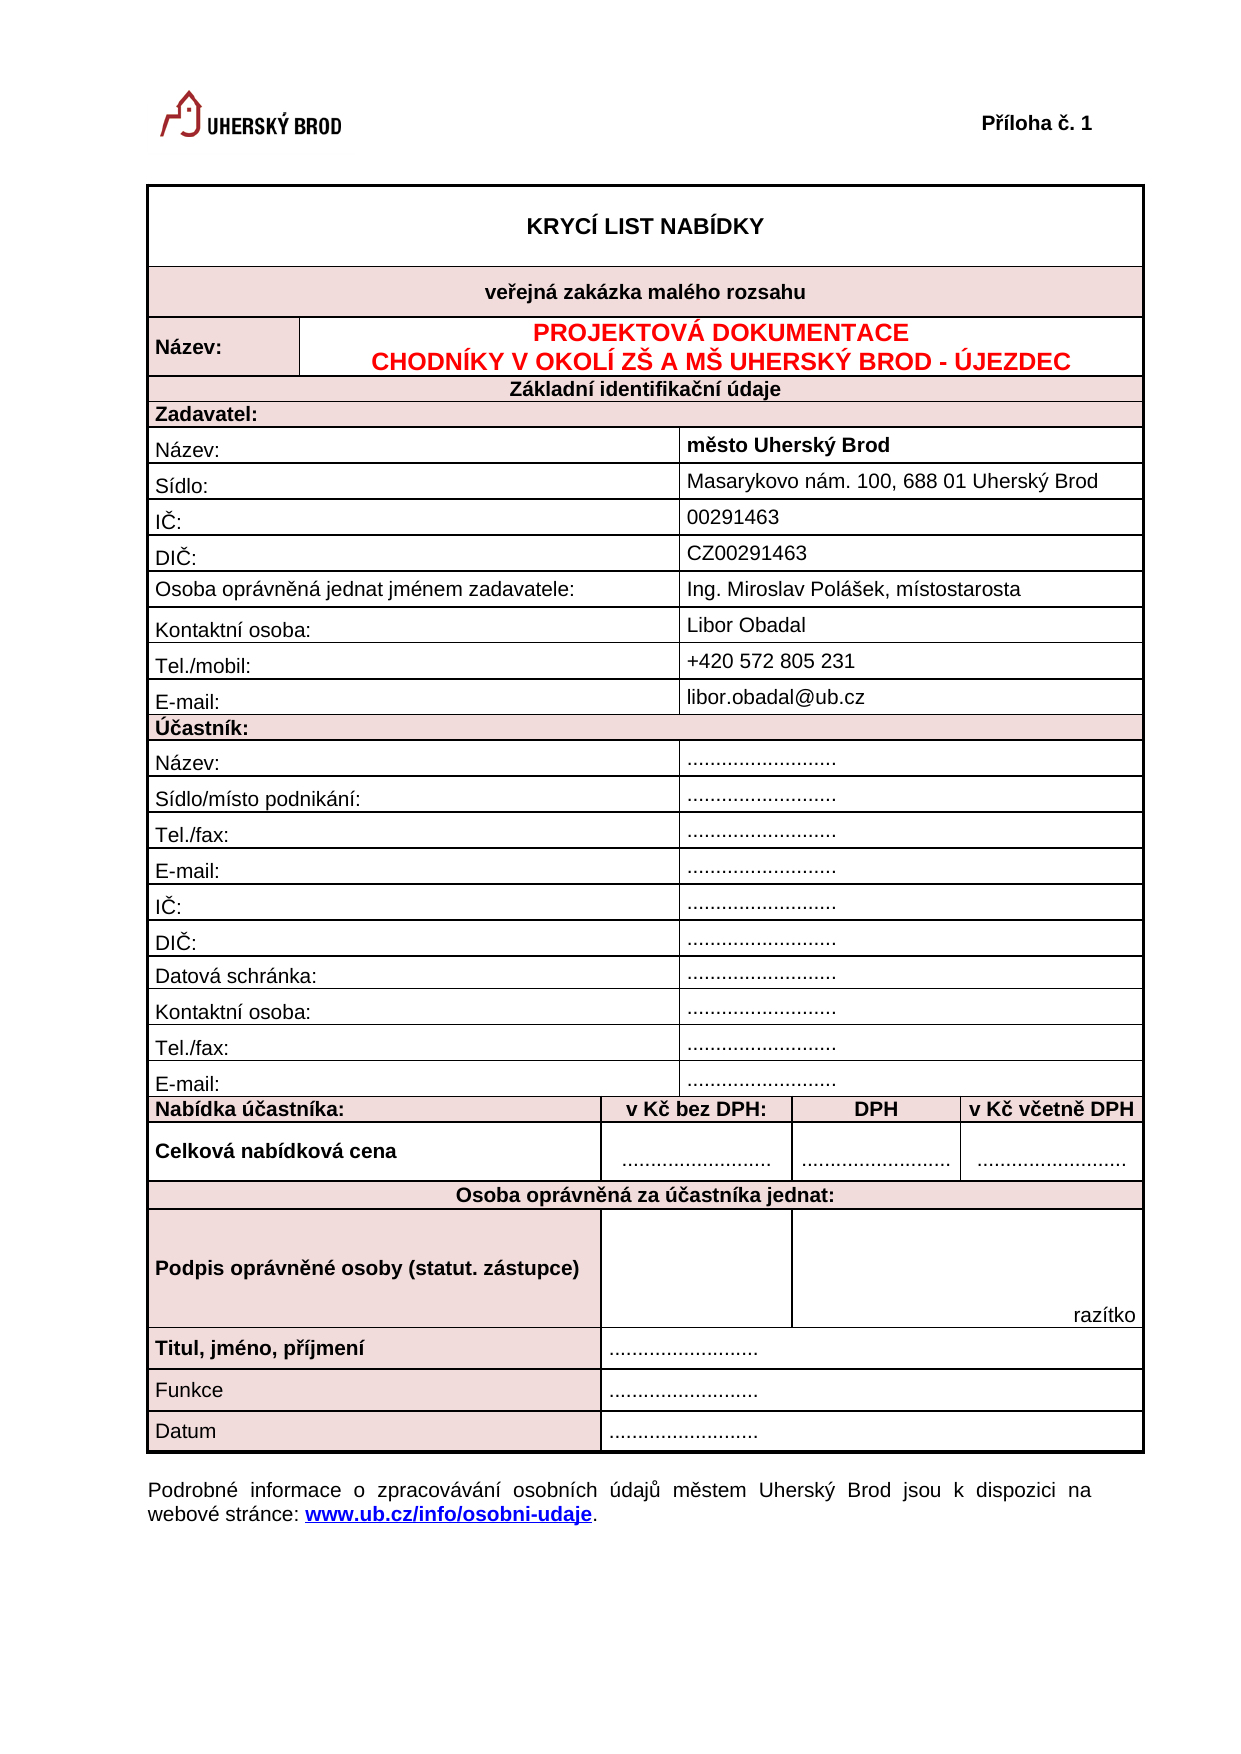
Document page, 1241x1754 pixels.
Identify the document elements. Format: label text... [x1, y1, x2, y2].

table_cell Podpis oprávněné osoby (statut. zástupce) [149, 1210, 600, 1326]
table_cell DIČ: [149, 536, 679, 570]
table_cell Sídlo: [149, 464, 679, 498]
table_cell Tel./fax: [149, 1025, 679, 1059]
table_cell Kontaktní osoba: [149, 989, 679, 1024]
table_cell .......................... [602, 1370, 1142, 1410]
table_cell .......................... [680, 849, 1142, 883]
table_cell E-mail: [149, 1061, 679, 1096]
table_cell .......................... [602, 1328, 1142, 1368]
table_cell projektová dokumentace chodníky v okolí zš a mš uherský brod - újezdec [300, 318, 1142, 375]
table_cell Nabídka účastníka: [149, 1097, 600, 1121]
table_cell Základní identifikační údaje [149, 377, 1142, 401]
table_cell IČ: [149, 500, 679, 534]
table_cell +420 572 805 231 [680, 643, 1142, 678]
table_cell Zadavatel: [149, 402, 1142, 426]
table_cell .......................... [680, 1061, 1142, 1096]
table_cell Celková nabídková cena [149, 1123, 600, 1180]
table_cell .......................... [680, 813, 1142, 847]
table_cell .......................... [680, 957, 1142, 988]
table_cell Datum [149, 1412, 600, 1450]
table_cell Účastník: [149, 715, 1142, 739]
table_cell v Kč bez DPH: [602, 1097, 791, 1121]
table_cell E-mail: [149, 849, 679, 883]
text Podrobné informace o zpracovávání osobních údajů městem Uherský Brod jsou k dispozici na webové stránce: www.ub.cz/info/osobni-udaje. [148, 1477, 1092, 1525]
table_cell Sídlo/místo podnikání: [149, 777, 679, 811]
table_cell Masarykovo nám. 100, 688 01 Uherský Brod [680, 464, 1142, 498]
table_cell .......................... [680, 777, 1142, 811]
table_cell Ing. Miroslav Polášek, místostarosta [680, 572, 1142, 606]
table_cell Datová schránka: [149, 957, 679, 988]
table_cell Kontaktní osoba: [149, 608, 679, 642]
table_cell [602, 1210, 791, 1326]
table_cell .......................... [680, 989, 1142, 1024]
table_cell v Kč včetně DPH [961, 1097, 1142, 1121]
table_cell Název: [149, 318, 299, 375]
table_cell Titul, jméno, příjmení [149, 1328, 600, 1368]
table_cell Tel./fax: [149, 813, 679, 847]
table_cell CZ00291463 [680, 536, 1142, 570]
table_cell Libor Obadal [680, 608, 1142, 642]
table_cell Osoba oprávněná za účastníka jednat: [149, 1182, 1142, 1208]
table_cell .......................... [680, 741, 1142, 775]
table_header KRYCÍ LIST NABÍDKY [149, 187, 1142, 266]
table_cell IČ: [149, 885, 679, 919]
picture [147, 73, 354, 155]
table_cell veřejná zakázka malého rozsahu [149, 267, 1142, 316]
table_cell .......................... [602, 1412, 1142, 1450]
table_cell .......................... [793, 1123, 960, 1180]
table_cell město Uherský Brod [680, 428, 1142, 462]
table_cell .......................... [961, 1123, 1142, 1180]
table_cell .......................... [680, 921, 1142, 955]
table_cell DIČ: [149, 921, 679, 955]
table_cell E-mail: [149, 680, 679, 714]
table_cell DPH [793, 1097, 960, 1121]
table_cell Název: [149, 741, 679, 775]
table_cell 00291463 [680, 500, 1142, 534]
table_cell razítko [793, 1210, 1142, 1326]
table_cell Osoba oprávněná jednat jménem zadavatele: [149, 572, 679, 606]
table_cell .......................... [602, 1123, 791, 1180]
table_cell Název: [149, 428, 679, 462]
table_cell .......................... [680, 1025, 1142, 1059]
table_cell .......................... [680, 885, 1142, 919]
table_cell Tel./mobil: [149, 643, 679, 678]
table_cell Funkce [149, 1370, 600, 1410]
table_cell libor.obadal@ub.cz [680, 680, 1142, 714]
